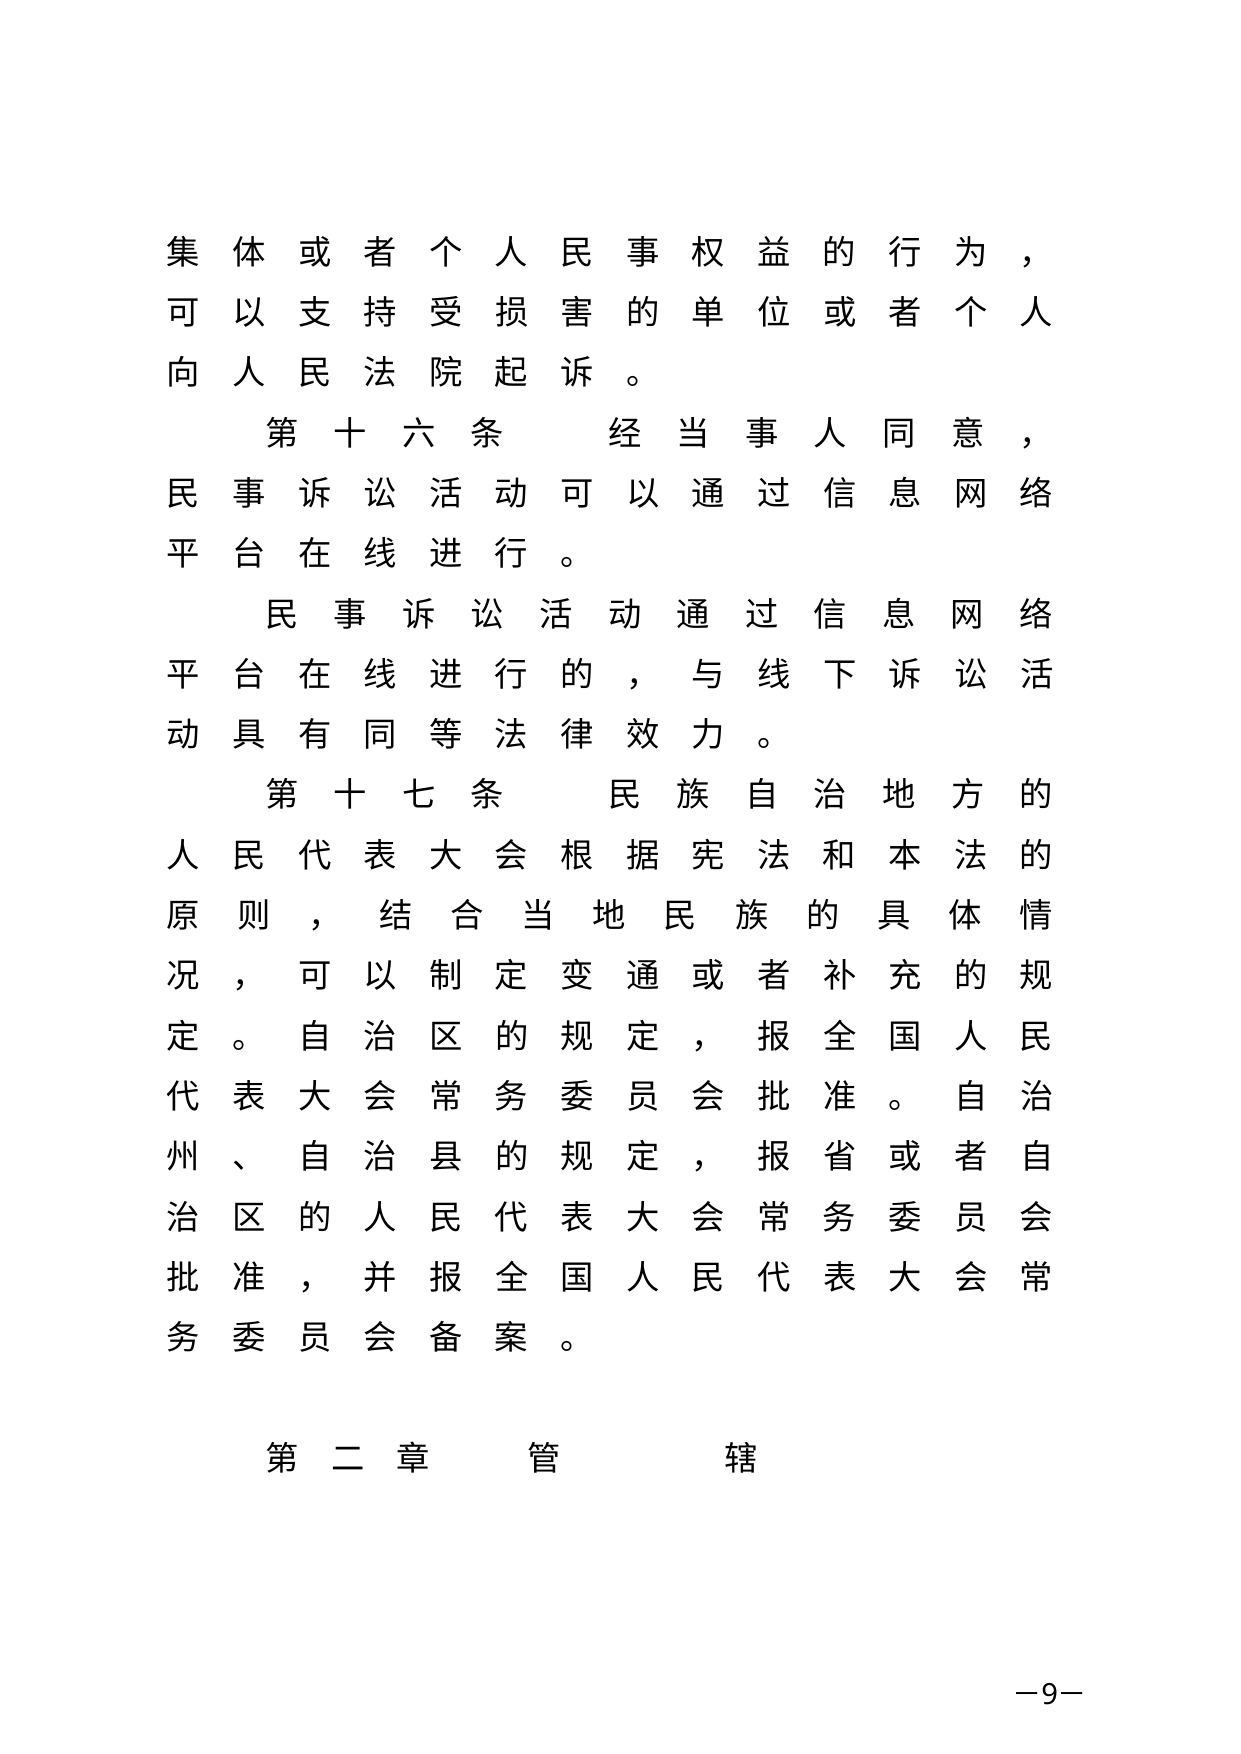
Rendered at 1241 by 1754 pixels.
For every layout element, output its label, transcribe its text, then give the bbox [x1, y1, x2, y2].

text 第十六条 经当事人同意，民事诉讼活动可以通过信息网络平台在线进行。 [167, 400, 1085, 581]
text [167, 219, 1085, 400]
text 第二章 管 辖 [167, 1426, 1085, 1486]
text 民事诉讼活动通过信息网络平台在线进行的，与线下诉讼活动具有同等法律效力。 [167, 581, 1085, 762]
text 第十七条 民族自治地方的人民代表大会根据宪法和本法的原则，结合当地民族的具体情况，可以制定变通或者补充的规定。自治区的规定，报全国人民代表大会常务委员会批准。自治州、自治县的规定，报省或者自治区的人民代表大会常务委员会批准，并报全国人民代表大会常务委员会备案。 [167, 762, 1085, 1365]
